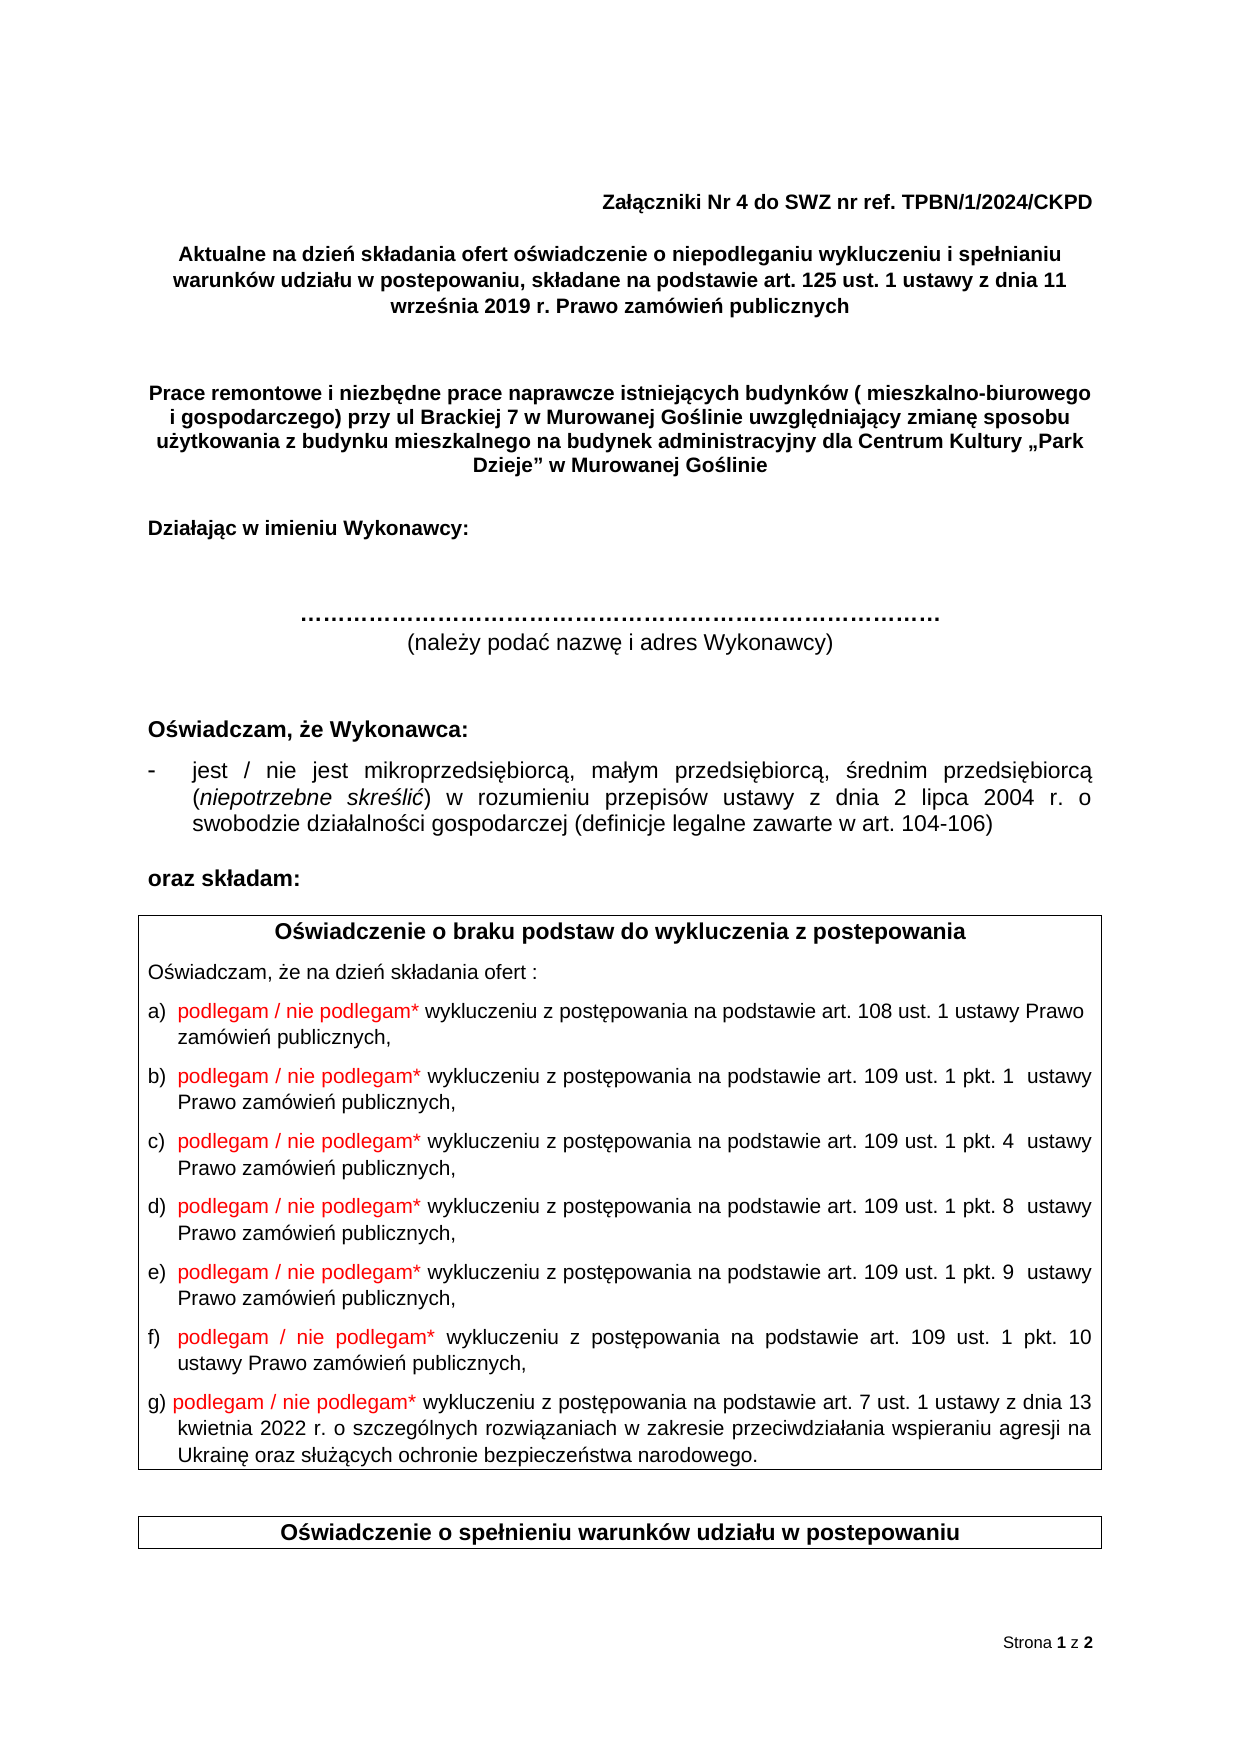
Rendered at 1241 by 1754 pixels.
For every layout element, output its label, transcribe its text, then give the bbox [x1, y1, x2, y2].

text Oświadczam, że Wykonawca: [148, 716, 1093, 742]
text f) podlegam / nie podlegam* wykluczeniu z postępowania na podstawie art. 109 ust. 1 pkt. 10 ustawy Prawo zamówień publicznych, [139, 1322, 1101, 1375]
text Prace remontowe i niezbędne prace naprawcze istniejących budynków ( mieszkalno-biurowego i gospodarczego) przy ul Brackiej 7 w Murowanej Goślinie uwzględniający zmianę sposobu użytkowania z budynku mieszkalnego na budynek administracyjny dla Centrum Kultury „Park Dzieje” w Murowanej Goślinie [148, 381, 1093, 477]
text g) podlegam / nie podlegam* wykluczeniu z postępowania na podstawie art. 7 ust. 1 ustawy z dnia 13 kwietnia 2022 r. o szczególnych rozwiązaniach w zakresie przeciwdziałania wspieraniu agresji na Ukrainę oraz służących ochronie bezpieczeństwa narodowego. [139, 1387, 1101, 1469]
text c) podlegam / nie podlegam* wykluczeniu z postępowania na podstawie art. 109 ust. 1 pkt. 4 ustawy Prawo zamówień publicznych, [139, 1126, 1101, 1179]
text d) podlegam / nie podlegam* wykluczeniu z postępowania na podstawie art. 109 ust. 1 pkt. 8 ustawy Prawo zamówień publicznych, [139, 1191, 1101, 1244]
text a) podlegam / nie podlegam* wykluczeniu z postępowania na podstawie art. 108 ust. 1 ustawy Prawo zamówień publicznych, [139, 996, 1101, 1049]
text Oświadczenie o spełnieniu warunków udziału w postepowaniu [139, 1517, 1101, 1548]
text Oświadczenie o braku podstaw do wykluczenia z postepowania [139, 916, 1101, 945]
text (należy podać nazwę i adres Wykonawcy) [148, 629, 1093, 655]
text Aktualne na dzień składania ofert oświadczenie o niepodleganiu wykluczeniu i spełnianiu warunków udziału w postepowaniu, składane na podstawie art. 125 ust. 1 ustawy z dnia 11 września 2019 r. Prawo zamówień publicznych [148, 241, 1093, 318]
text Działając w imieniu Wykonawcy: [148, 516, 1093, 539]
text e) podlegam / nie podlegam* wykluczeniu z postępowania na podstawie art. 109 ust. 1 pkt. 9 ustawy Prawo zamówień publicznych, [139, 1256, 1101, 1310]
text b) podlegam / nie podlegam* wykluczeniu z postępowania na podstawie art. 109 ust. 1 pkt. 1 ustawy Prawo zamówień publicznych, [139, 1061, 1101, 1114]
list jest / nie jest mikroprzedsiębiorcą, małym przedsiębiorcą, średnim przedsiębiorcą (niepotrzebne skreślić) w rozumieniu przepisów ustawy z dnia 2 lipca 2004 r. o swobodzie działalności gospodarczej (definicje legalne zawarte w art. 104-106) [148, 757, 1093, 836]
text oraz składam: [148, 865, 1093, 892]
text ………………………………………………………………………… [148, 600, 1093, 626]
text Oświadczam, że na dzień składania ofert : [139, 957, 1101, 984]
text Załączniki Nr 4 do SWZ nr ref. TPBN/1/2024/CKPD [148, 190, 1093, 214]
